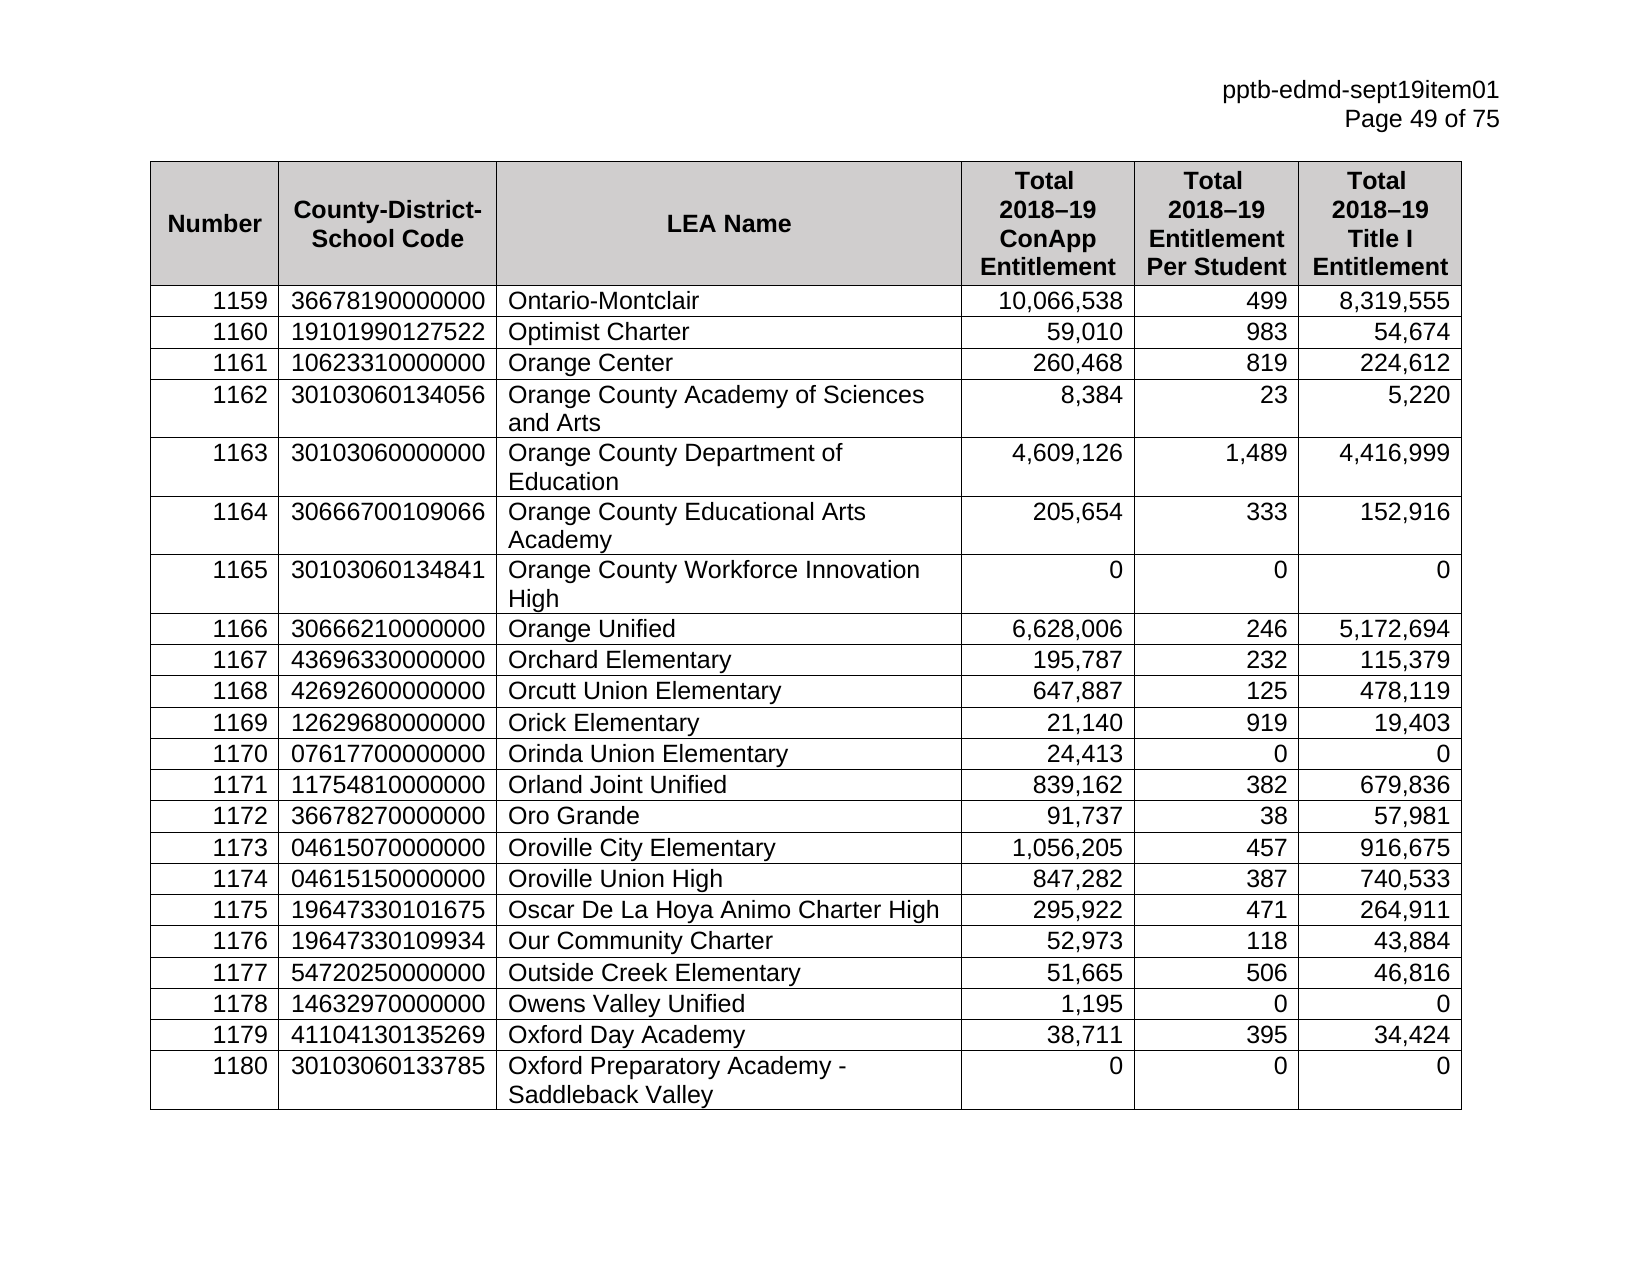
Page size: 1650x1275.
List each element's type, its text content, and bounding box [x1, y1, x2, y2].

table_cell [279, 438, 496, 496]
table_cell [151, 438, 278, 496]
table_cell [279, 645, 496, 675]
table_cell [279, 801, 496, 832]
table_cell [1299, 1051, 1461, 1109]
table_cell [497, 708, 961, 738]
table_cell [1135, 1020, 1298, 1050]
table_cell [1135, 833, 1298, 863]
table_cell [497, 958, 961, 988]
table_header Total 2018–19 ConApp Entitlement [962, 162, 1134, 285]
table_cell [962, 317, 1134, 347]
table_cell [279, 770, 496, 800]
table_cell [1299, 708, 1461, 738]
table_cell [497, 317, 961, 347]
table_header Number [151, 162, 278, 285]
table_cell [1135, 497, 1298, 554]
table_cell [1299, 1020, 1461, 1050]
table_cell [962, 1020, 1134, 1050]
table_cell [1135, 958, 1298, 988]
table_header Total 2018–19 Title I Entitlement [1299, 162, 1461, 285]
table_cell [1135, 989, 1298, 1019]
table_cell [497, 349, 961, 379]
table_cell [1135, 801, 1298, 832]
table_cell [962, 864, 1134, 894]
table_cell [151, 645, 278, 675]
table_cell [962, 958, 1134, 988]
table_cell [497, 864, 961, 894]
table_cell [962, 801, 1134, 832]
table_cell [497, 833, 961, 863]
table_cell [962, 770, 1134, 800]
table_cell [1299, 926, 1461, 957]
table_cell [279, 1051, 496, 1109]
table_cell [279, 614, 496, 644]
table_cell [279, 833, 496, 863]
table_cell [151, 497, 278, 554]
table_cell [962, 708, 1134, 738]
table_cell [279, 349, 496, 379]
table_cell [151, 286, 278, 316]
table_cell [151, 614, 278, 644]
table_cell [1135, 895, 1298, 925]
table_header Total 2018–19 Entitlement Per Student [1135, 162, 1298, 285]
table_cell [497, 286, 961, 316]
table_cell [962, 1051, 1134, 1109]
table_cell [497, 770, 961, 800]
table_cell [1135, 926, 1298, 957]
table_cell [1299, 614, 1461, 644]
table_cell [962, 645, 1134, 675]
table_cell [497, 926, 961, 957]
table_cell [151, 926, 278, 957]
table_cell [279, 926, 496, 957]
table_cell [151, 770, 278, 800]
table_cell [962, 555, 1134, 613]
table_header County-District-School Code [279, 162, 496, 285]
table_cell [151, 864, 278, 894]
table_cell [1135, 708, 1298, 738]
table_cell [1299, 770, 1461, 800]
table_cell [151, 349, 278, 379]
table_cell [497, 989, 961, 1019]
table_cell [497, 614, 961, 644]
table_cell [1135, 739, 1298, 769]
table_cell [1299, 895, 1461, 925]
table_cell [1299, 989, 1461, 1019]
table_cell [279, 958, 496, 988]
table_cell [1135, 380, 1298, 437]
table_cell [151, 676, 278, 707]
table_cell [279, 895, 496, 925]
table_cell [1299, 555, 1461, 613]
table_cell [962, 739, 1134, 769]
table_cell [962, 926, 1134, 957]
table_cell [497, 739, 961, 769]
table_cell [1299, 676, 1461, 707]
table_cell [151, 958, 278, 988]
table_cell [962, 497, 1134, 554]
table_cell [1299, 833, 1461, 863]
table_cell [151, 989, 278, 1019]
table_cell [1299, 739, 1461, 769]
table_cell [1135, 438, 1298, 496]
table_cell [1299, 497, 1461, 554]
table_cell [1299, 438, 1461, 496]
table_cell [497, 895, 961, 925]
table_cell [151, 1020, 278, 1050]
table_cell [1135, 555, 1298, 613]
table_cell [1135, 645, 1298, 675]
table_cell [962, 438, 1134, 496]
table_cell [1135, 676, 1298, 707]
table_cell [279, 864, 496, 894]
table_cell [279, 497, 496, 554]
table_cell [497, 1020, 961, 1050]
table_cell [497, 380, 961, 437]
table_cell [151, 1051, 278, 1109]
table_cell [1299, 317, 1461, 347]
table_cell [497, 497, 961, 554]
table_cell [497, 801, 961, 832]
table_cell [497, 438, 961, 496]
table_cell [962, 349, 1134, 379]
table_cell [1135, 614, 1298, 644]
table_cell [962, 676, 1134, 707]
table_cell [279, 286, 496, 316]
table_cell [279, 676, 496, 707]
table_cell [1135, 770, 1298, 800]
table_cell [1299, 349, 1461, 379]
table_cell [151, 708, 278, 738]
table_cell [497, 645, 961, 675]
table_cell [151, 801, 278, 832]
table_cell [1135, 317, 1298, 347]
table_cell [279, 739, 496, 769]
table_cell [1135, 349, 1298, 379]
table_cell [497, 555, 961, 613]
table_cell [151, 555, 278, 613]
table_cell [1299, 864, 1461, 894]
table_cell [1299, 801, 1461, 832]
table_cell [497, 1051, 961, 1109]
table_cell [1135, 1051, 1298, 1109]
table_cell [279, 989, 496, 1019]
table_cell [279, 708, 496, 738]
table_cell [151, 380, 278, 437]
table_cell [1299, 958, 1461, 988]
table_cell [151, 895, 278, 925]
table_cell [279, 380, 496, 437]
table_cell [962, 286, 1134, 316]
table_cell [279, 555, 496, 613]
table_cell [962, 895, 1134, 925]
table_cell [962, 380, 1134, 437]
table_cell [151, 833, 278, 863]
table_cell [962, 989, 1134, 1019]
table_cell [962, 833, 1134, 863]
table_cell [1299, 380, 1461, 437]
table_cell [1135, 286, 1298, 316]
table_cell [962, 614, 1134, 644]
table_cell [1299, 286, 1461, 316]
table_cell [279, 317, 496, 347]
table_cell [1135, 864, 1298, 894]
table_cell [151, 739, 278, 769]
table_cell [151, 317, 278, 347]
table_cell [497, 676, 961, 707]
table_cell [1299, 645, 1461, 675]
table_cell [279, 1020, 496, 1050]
table_header LEA Name [497, 162, 961, 285]
